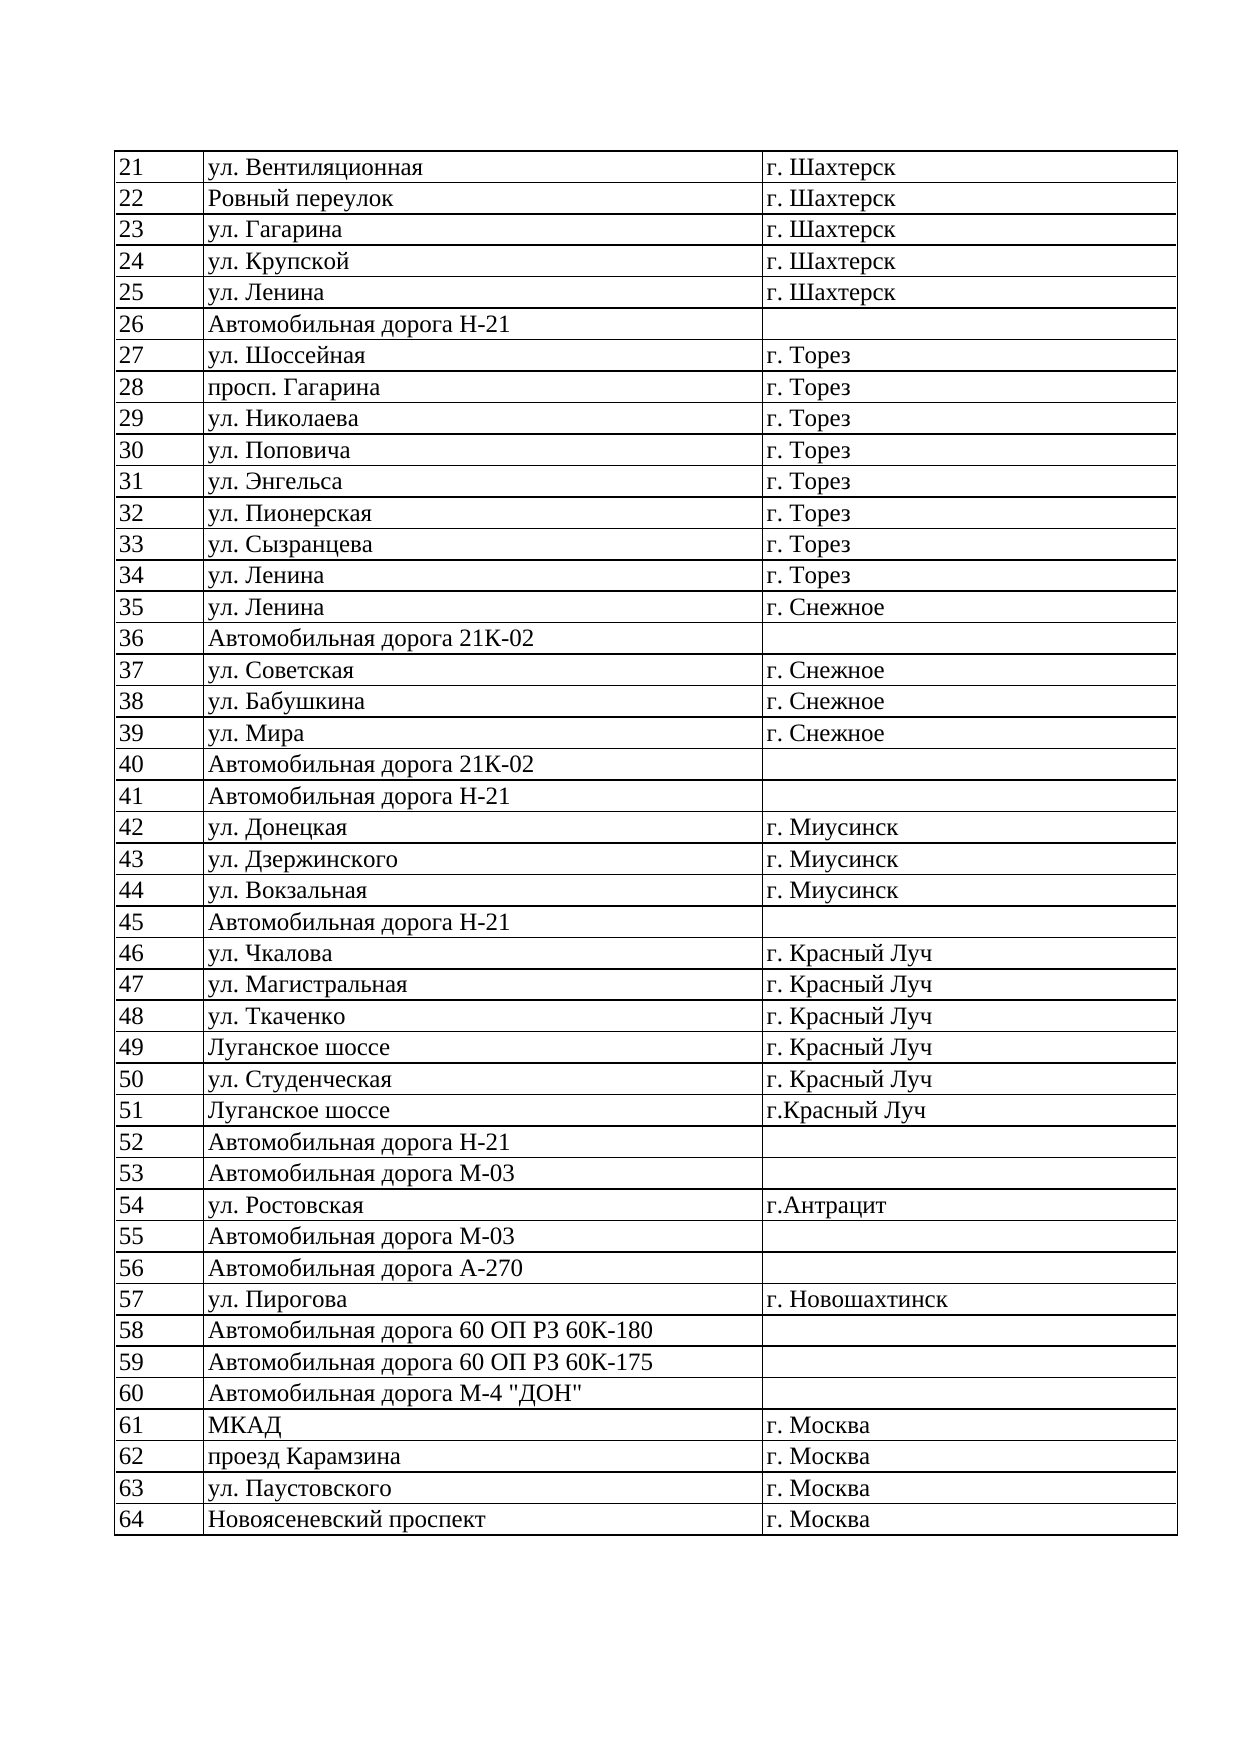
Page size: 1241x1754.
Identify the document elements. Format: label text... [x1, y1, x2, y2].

table_cell ул. Дзержинского [204, 844, 762, 873]
table_cell г. Красный Луч [763, 968, 1177, 999]
table_cell 32 [115, 497, 203, 527]
table_cell 57 [115, 1284, 203, 1314]
table_cell г. Миусинск [763, 811, 1177, 842]
table_cell 62 [115, 1441, 203, 1471]
table_cell 42 [115, 812, 203, 842]
table_cell г. Красный Луч [763, 936, 1177, 968]
table_cell ул. Шоссейная [204, 340, 762, 370]
table_cell 25 [115, 277, 203, 307]
table_cell г.Антрацит [763, 1188, 1177, 1219]
table_cell г. Красный Луч [763, 1062, 1177, 1094]
table_cell 53 [115, 1158, 203, 1188]
table_cell 51 [115, 1095, 203, 1125]
table_cell Автомобильная дорога Н-21 [204, 907, 762, 936]
table_cell просп. Гагарина [204, 372, 762, 402]
table_cell 64 [115, 1504, 203, 1534]
table_cell 23 [115, 214, 203, 244]
table_cell [763, 1125, 1177, 1157]
table_cell 22 [115, 183, 203, 213]
table_cell ул. Энгельса [204, 466, 762, 496]
table_cell 39 [115, 717, 203, 748]
table_cell г. Торез [763, 559, 1177, 590]
table_cell г. Снежное [763, 653, 1177, 685]
table_cell г. Москва [763, 1503, 1177, 1534]
table_cell г.Красный Луч [763, 1094, 1177, 1125]
table_cell 49 [115, 1032, 203, 1062]
table_cell ул. Николаева [204, 403, 762, 433]
table_cell ул. Мира [204, 718, 762, 748]
table_cell ул. Магистральная [204, 970, 762, 999]
table_cell 26 [115, 308, 203, 339]
table_cell [763, 1345, 1177, 1377]
table_cell г. Москва [763, 1471, 1177, 1503]
table_cell ул. Ленина [204, 277, 762, 307]
table_cell 59 [115, 1346, 203, 1377]
table_cell г. Миусинск [763, 842, 1177, 873]
table_cell [763, 1220, 1177, 1251]
table_cell Луганское шоссе [204, 1032, 762, 1062]
table_cell проезд Карамзина [204, 1441, 762, 1471]
table_cell Автомобильная дорога А-270 [204, 1253, 762, 1282]
table_cell 48 [115, 1000, 203, 1031]
table_cell ул. Ростовская [204, 1190, 762, 1219]
table_cell ул. Крупской [204, 246, 762, 276]
table_cell г. Торез [763, 528, 1177, 559]
table_cell [763, 748, 1177, 779]
table_cell г. Торез [763, 339, 1177, 370]
table_cell г. Торез [763, 496, 1177, 527]
table_cell 30 [115, 434, 203, 464]
table_cell ул. Чкалова [204, 938, 762, 968]
table_cell 34 [115, 560, 203, 590]
table_cell г. Красный Луч [763, 999, 1177, 1031]
table_cell [763, 1377, 1177, 1408]
table_cell ул. Ленина [204, 561, 762, 590]
table_cell ул. Пионерская [204, 498, 762, 527]
table_cell 54 [115, 1189, 203, 1219]
table_cell 50 [115, 1063, 203, 1094]
table_cell [763, 905, 1177, 936]
table_cell 35 [115, 591, 203, 622]
table_cell г. Снежное [763, 685, 1177, 716]
table_cell 28 [115, 371, 203, 402]
table_cell 55 [115, 1221, 203, 1251]
table_cell г. Снежное [763, 590, 1177, 622]
table_cell 45 [115, 906, 203, 936]
table_cell ул. Ткаченко [204, 1001, 762, 1031]
table_cell ул. Пирогова [204, 1284, 762, 1314]
table_cell МКАД [204, 1410, 762, 1440]
table_cell ул. Ленина [204, 592, 762, 622]
table_cell Новоясеневский проспект [204, 1504, 762, 1534]
table_cell г. Шахтерск [763, 152, 1177, 181]
table_cell г. Торез [763, 402, 1177, 433]
table_cell 43 [115, 843, 203, 873]
table_cell [763, 622, 1177, 653]
table_cell г. Торез [763, 465, 1177, 496]
table_cell 56 [115, 1252, 203, 1282]
table_cell Автомобильная дорога 60 ОП РЗ 60К-180 [204, 1316, 762, 1345]
table_cell Автомобильная дорога М-03 [204, 1158, 762, 1188]
table_cell 27 [115, 340, 203, 370]
table_cell ул. Поповича [204, 435, 762, 464]
table_cell [763, 1251, 1177, 1282]
table_cell 40 [115, 749, 203, 779]
table_cell Автомобильная дорога М-03 [204, 1221, 762, 1251]
table_cell ул. Советская [204, 655, 762, 685]
table_cell 37 [115, 654, 203, 685]
table_cell 58 [115, 1315, 203, 1345]
table_cell Автомобильная дорога М-4 "ДОН" [204, 1378, 762, 1408]
table_cell Автомобильная дорога 21К-02 [204, 749, 762, 779]
table_cell ул. Паустовского [204, 1473, 762, 1503]
table_cell Автомобильная дорога Н-21 [204, 781, 762, 811]
table_cell г. Шахтерск [763, 276, 1177, 307]
table_cell Луганское шоссе [204, 1095, 762, 1125]
table_cell г. Красный Луч [763, 1031, 1177, 1062]
table_cell 61 [115, 1409, 203, 1440]
table_cell г. Торез [763, 370, 1177, 402]
table_cell 24 [115, 245, 203, 276]
table_cell ул. Гагарина [204, 215, 762, 244]
table_cell 29 [115, 403, 203, 433]
table_cell [763, 779, 1177, 811]
table_cell ул. Сызранцева [204, 529, 762, 559]
table_cell 38 [115, 686, 203, 716]
table_cell 21 [115, 152, 203, 181]
table_cell ул. Вентиляционная [204, 152, 762, 181]
table_cell г. Шахтерск [763, 181, 1177, 213]
table_cell г. Шахтерск [763, 213, 1177, 244]
table_cell г. Миусинск [763, 874, 1177, 905]
table_cell 36 [115, 623, 203, 653]
table_cell Автомобильная дорога 21К-02 [204, 623, 762, 653]
table_cell 44 [115, 875, 203, 905]
table_cell [763, 1157, 1177, 1188]
table_cell [763, 1314, 1177, 1345]
table_cell 31 [115, 466, 203, 496]
table_cell 46 [115, 938, 203, 968]
table_cell г. Москва [763, 1408, 1177, 1440]
table_cell г. Москва [763, 1440, 1177, 1471]
table_cell Автомобильная дорога Н-21 [204, 309, 762, 339]
table_cell ул. Донецкая [204, 812, 762, 842]
table_cell 60 [115, 1378, 203, 1408]
table_cell Автомобильная дорога Н-21 [204, 1127, 762, 1157]
table_cell [763, 307, 1177, 339]
table_cell 63 [115, 1472, 203, 1503]
table_cell Ровный переулок [204, 183, 762, 213]
table_cell Автомобильная дорога 60 ОП РЗ 60К-175 [204, 1347, 762, 1377]
table_cell 52 [115, 1126, 203, 1157]
table_cell 47 [115, 969, 203, 999]
table_cell ул. Студенческая [204, 1064, 762, 1094]
table_cell 33 [115, 529, 203, 559]
table_cell г. Торез [763, 433, 1177, 464]
table_cell 41 [115, 780, 203, 811]
table_cell г. Снежное [763, 716, 1177, 748]
table_cell г. Шахтерск [763, 244, 1177, 276]
table_cell ул. Вокзальная [204, 875, 762, 905]
table_cell ул. Бабушкина [204, 686, 762, 716]
table_cell г. Новошахтинск [763, 1283, 1177, 1314]
